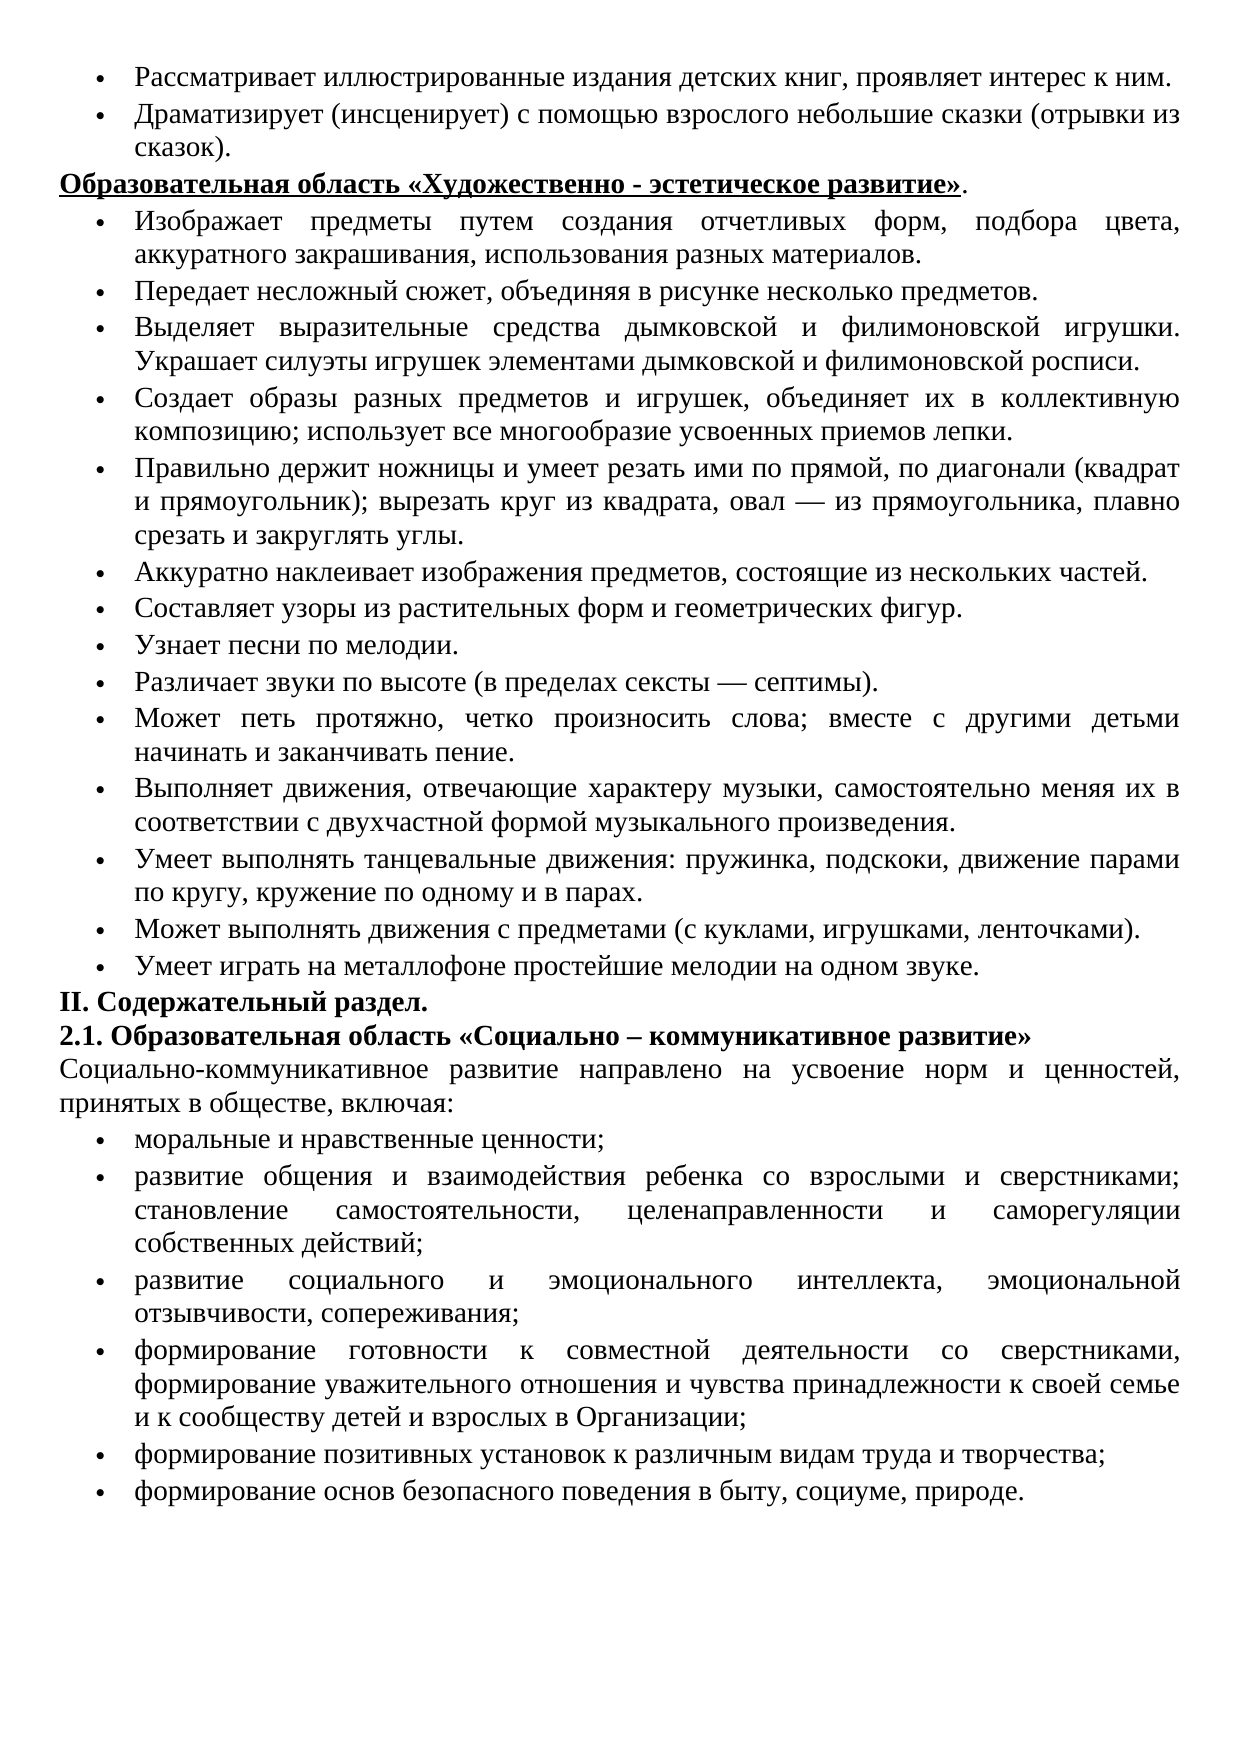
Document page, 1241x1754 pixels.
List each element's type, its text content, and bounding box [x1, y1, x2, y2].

text Социально-коммуникативное развитие направлено на усвоение норм и ценностей, принятых в обществе, включая: [59, 1051, 1181, 1118]
text II. Содержательный раздел. [59, 984, 1181, 1018]
list Умеет выполнять танцевальные движения: пружинка, подскоки, движение парами по кругу, кружение по одному и в парах. [97, 841, 1181, 908]
list формирование позитивных установок к различным видам труда и творчества; [97, 1436, 1181, 1469]
text Образовательная область «Художественно - эстетическое развитие». [59, 166, 1181, 199]
list развитие социального и эмоционального интеллекта, эмоциональной отзывчивости, сопереживания; [97, 1262, 1181, 1329]
list Может выполнять движения с предметами (с куклами, игрушками, ленточками). [97, 911, 1181, 944]
list развитие общения и взаимодействия ребенка со взрослыми и сверстниками; становление самостоятельности, целенаправленности и саморегуляции собственных действий; [97, 1158, 1181, 1259]
list Различает звуки по высоте (в пределах сексты — септимы). [97, 664, 1181, 697]
list Правильно держит ножницы и умеет резать ими по прямой, по диагонали (квадрат и прямоугольник); вырезать круг из квадрата, овал — из прямоугольника, плавно срезать и закруглять углы. [97, 450, 1181, 551]
list формирование основ безопасного поведения в быту, социуме, природе. [97, 1473, 1181, 1506]
list формирование готовности к совместной деятельности со сверстниками, формирование уважительного отношения и чувства принадлежности к своей семье и к сообществу детей и взрослых в Организации; [97, 1332, 1181, 1433]
text 2.1. Образовательная область «Социально – коммуникативное развитие» [59, 1018, 1181, 1051]
list Драматизирует (инсценирует) с помощью взрослого небольшие сказки (отрывки из сказок). [97, 96, 1181, 163]
list Аккуратно наклеивает изображения предметов, состоящие из нескольких частей. [97, 554, 1181, 587]
list Изображает предметы путем создания отчетливых форм, подбора цвета, аккуратного закрашивания, использования разных материалов. [97, 203, 1181, 270]
list Составляет узоры из растительных форм и геометрических фигур. [97, 590, 1181, 624]
list Может петь протяжно, четко произносить слова; вместе с другими детьми начинать и заканчивать пение. [97, 700, 1181, 767]
list моральные и нравственные ценности; [97, 1122, 1181, 1155]
list Создает образы разных предметов и игрушек, объединяет их в коллективную композицию; использует все многообразие усвоенных приемов лепки. [97, 380, 1181, 447]
list Выполняет движения, отвечающие характеру музыки, самостоятельно меняя их в соответствии с двухчастной формой музыкального произведения. [97, 771, 1181, 838]
list Узнает песни по мелодии. [97, 627, 1181, 661]
list Выделяет выразительные средства дымковской и филимоновской игрушки. Украшает силуэты игрушек элементами дымковской и филимоновской росписи. [97, 309, 1181, 377]
list Рассматривает иллюстрированные издания детских книг, проявляет интерес к ним. [97, 59, 1181, 93]
list Передает несложный сюжет, объединяя в рисунке несколько предметов. [97, 273, 1181, 306]
list Умеет играть на металлофоне простейшие мелодии на одном звуке. [97, 948, 1181, 981]
